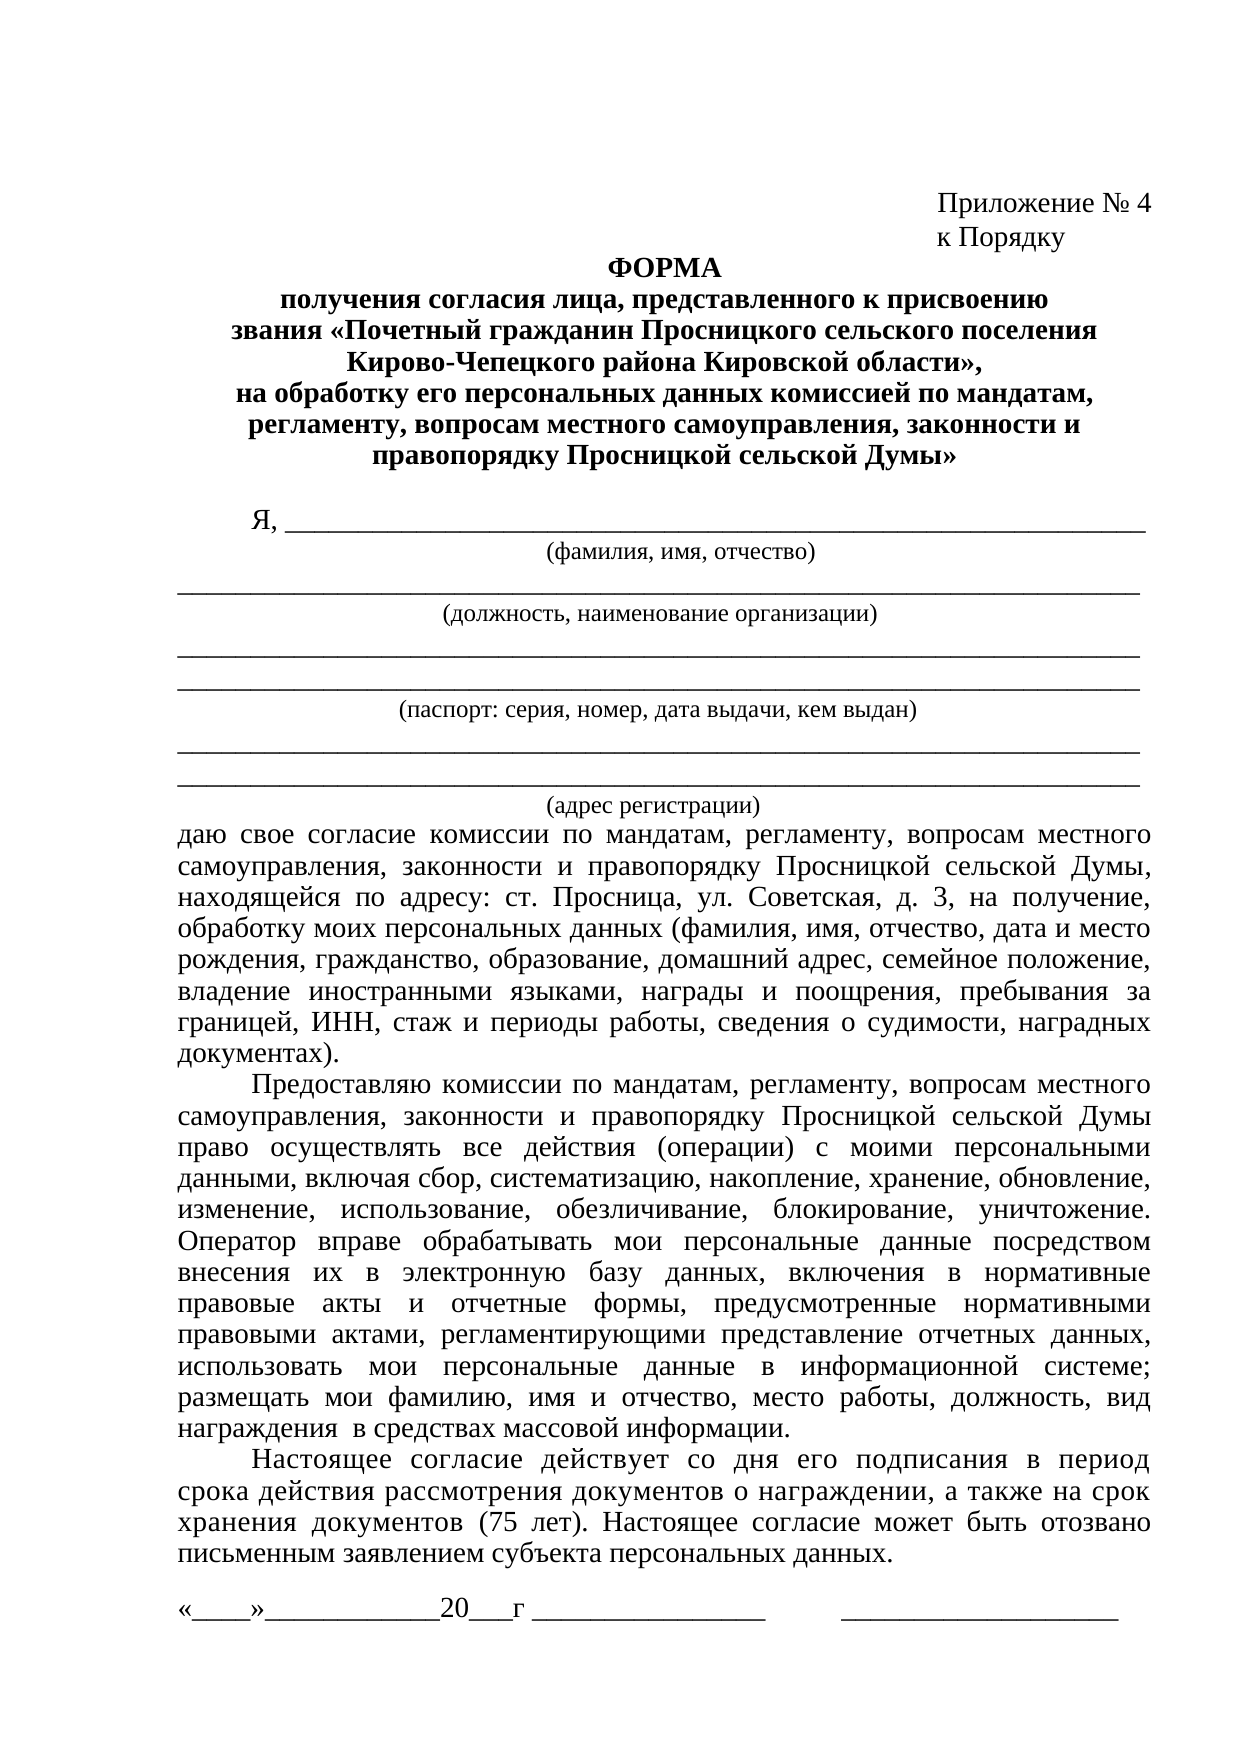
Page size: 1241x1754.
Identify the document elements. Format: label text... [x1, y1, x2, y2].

text Предоставляю комиссии по мандатам, регламенту, вопросам местного самоуправления, законности и правопорядку Просницкой сельской Думы право осуществлять все действия (операции) с моими персональными данными, включая сбор, систематизацию, накопление, хранение, обновление, изменение, использование, обезличивание, блокирование, уничтожение. Оператор вправе обрабатывать мои персональные данные посредством внесения их в электронную базу данных, включения в нормативные правовые акты и отчетные формы, предусмотренные нормативными правовыми актами, регламентирующими представление отчетных данных, использовать мои персональные данные в информационной системе; размещать мои фамилию, имя и отчество, место работы, должность, вид награждения в средствах массовой информации. [177, 1069, 1152, 1444]
text __________________________________________________________________ [177, 660, 1152, 694]
text Настоящее согласие действует со дня его подписания в период срока действия рассмотрения документов о награждении, а также на срок хранения документов (75 лет). Настоящее согласие может быть отозвано письменным заявлением субъекта персональных данных. [177, 1444, 1152, 1569]
text к Порядку [177, 219, 1152, 252]
text __________________________________________________________________ [177, 723, 1152, 756]
text (должность, наименование организации) [177, 598, 1152, 627]
text __________________________________________________________________ [177, 756, 1152, 790]
text даю свое согласие комиссии по мандатам, регламенту, вопросам местного самоуправления, законности и правопорядку Просницкой сельской Думы, находящейся по адресу: ст. Просница, ул. Советская, д. 3, на получение, обработку моих персональных данных (фамилия, имя, отчество, дата и место рождения, гражданство, образование, домашний адрес, семейное положение, владение иностранными языками, награды и поощрения, пребывания за границей, ИНН, стаж и периоды работы, сведения о судимости, наградных документах). [177, 819, 1152, 1069]
text (фамилия, имя, отчество) [177, 536, 1152, 564]
text ФОРМА [177, 252, 1152, 283]
text (адрес регистрации) [177, 790, 1152, 819]
text __________________________________________________________________ [177, 627, 1152, 660]
text на обработку его персональных данных комиссией по мандатам, регламенту, вопросам местного самоуправления, законности и правопорядку Просницкой сельской Думы» [177, 377, 1152, 471]
text (паспорт: серия, номер, дата выдачи, кем выдан) [177, 694, 1152, 723]
text «____»____________20___г ________________ ___________________ [177, 1590, 1152, 1623]
text звания «Почетный гражданин Просницкого сельского поселения Кирово-Чепецкого района Кировской области», [177, 315, 1152, 377]
text Я, ___________________________________________________________ [177, 502, 1152, 536]
text получения согласия лица, представленного к присвоению [177, 283, 1152, 315]
text __________________________________________________________________ [177, 564, 1152, 598]
text Приложение № 4 [693, 185, 1152, 219]
